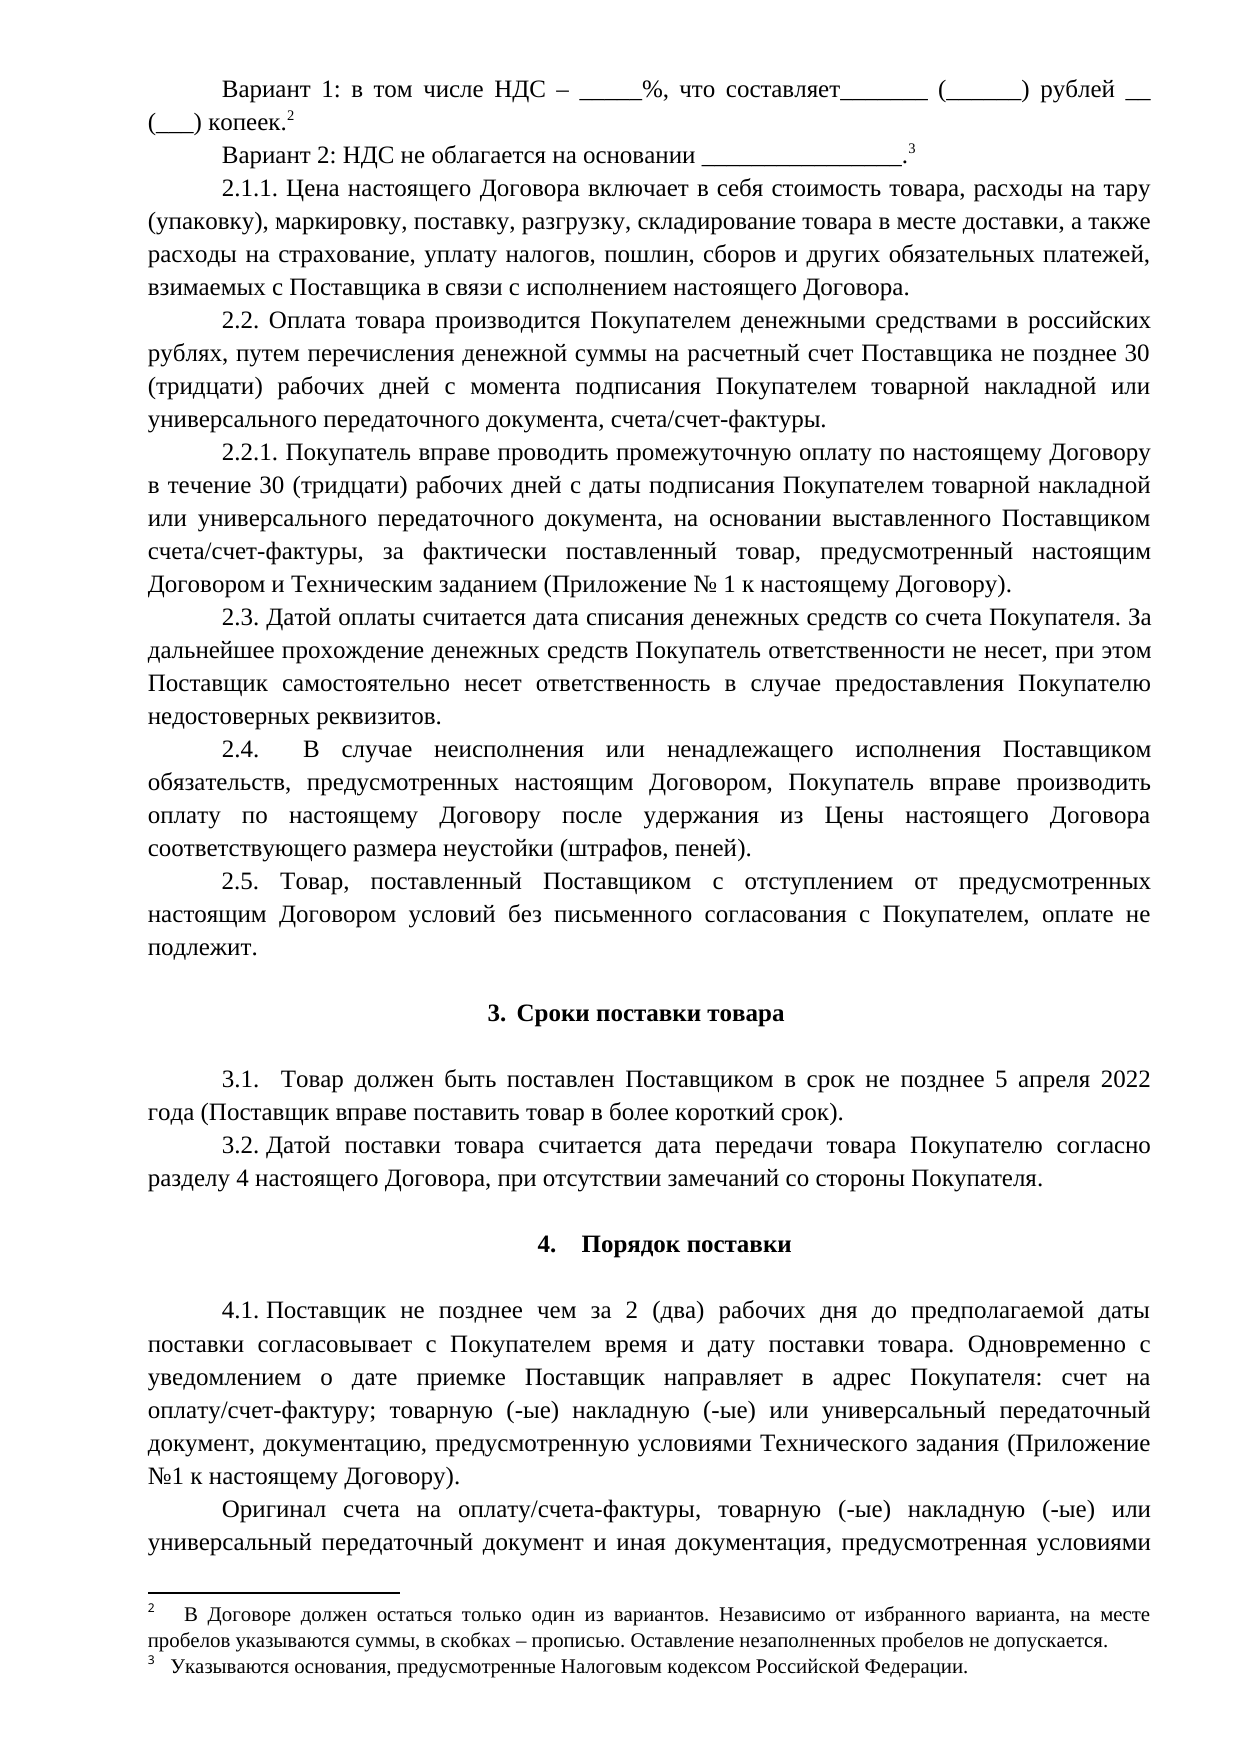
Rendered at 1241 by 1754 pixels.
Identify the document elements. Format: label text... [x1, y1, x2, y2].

text 2.4. В случае неисполнения или ненадлежащего исполнения Поставщиком обязательств, предусмотренных настоящим Договором, Покупатель вправе производить оплату по настоящему Договору после удержания из Цены настоящего Договора соответствующего размера неустойки (штрафов, пеней). [148, 734, 1152, 862]
list Товар должен быть поставлен Поставщиком в срок не позднее 5 апреля 2022 года (Поставщик вправе поставить товар в более короткий срок). [148, 1064, 1152, 1126]
list Сроки поставки товара [443, 998, 1152, 1027]
text 2.2. Оплата товара производится Покупателем денежными средствами в российских рублях, путем перечисления денежной суммы на расчетный счет Поставщика не позднее 30 (тридцати) рабочих дней с момента подписания Покупателем товарной накладной или универсального передаточного документа, счета/счет-фактуры. [148, 305, 1152, 433]
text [148, 1494, 1152, 1556]
text 2.3. Датой оплаты считается дата списания денежных средств со счета Покупателя. За дальнейшее прохождение денежных средств Покупатель ответственности не несет, при этом Поставщик самостоятельно несет ответственность в случае предоставления Покупателю недостоверных реквизитов. [148, 602, 1152, 730]
text Вариант 1: в том числе НДС – _____%, что составляет_______ (______) рублей __ (___) копеек. [148, 74, 1152, 136]
text Вариант 2: НДС не облагается на основании ________________. [148, 140, 1152, 169]
list Порядок поставки [177, 1229, 1152, 1258]
text 2.2.1. Покупатель вправе проводить промежуточную оплату по настоящему Договору в течение 30 (тридцати) рабочих дней с даты подписания Покупателем товарной накладной или универсального передаточного документа, на основании выставленного Поставщиком счета/счет-фактуры, за фактически поставленный товар, предусмотренный настоящим Договором и Техническим заданием (Приложение № 1 к настоящему Договору). [148, 437, 1152, 598]
list Поставщик не позднее чем за 2 (два) рабочих дня до предполагаемой даты поставки согласовывает с Покупателем время и дату поставки товара. Одновременно с уведомлением о дате приемке Поставщик направляет в адрес Покупателя: счет на оплату/счет-фактуру; товарную (-ые) накладную (-ые) или универсальный передаточный документ, документацию, предусмотренную условиями Технического задания (Приложение №1 к настоящему Договору). [148, 1296, 1152, 1489]
text 2.5. Товар, поставленный Поставщиком с отступлением от предусмотренных настоящим Договором условий без письменного согласования с Покупателем, оплате не подлежит. [148, 866, 1152, 961]
text 2.1.1. Цена настоящего Договора включает в себя стоимость товара, расходы на тару (упаковку), маркировку, поставку, разгрузку, складирование товара в месте доставки, а также расходы на страхование, уплату налогов, пошлин, сборов и других обязательных платежей, взимаемых с Поставщика в связи с исполнением настоящего Договора. [148, 173, 1152, 301]
list Датой поставки товара считается дата передачи товара Покупателю согласно разделу 4 настоящего Договора, при отсутствии замечаний со стороны Покупателя. [148, 1131, 1152, 1192]
